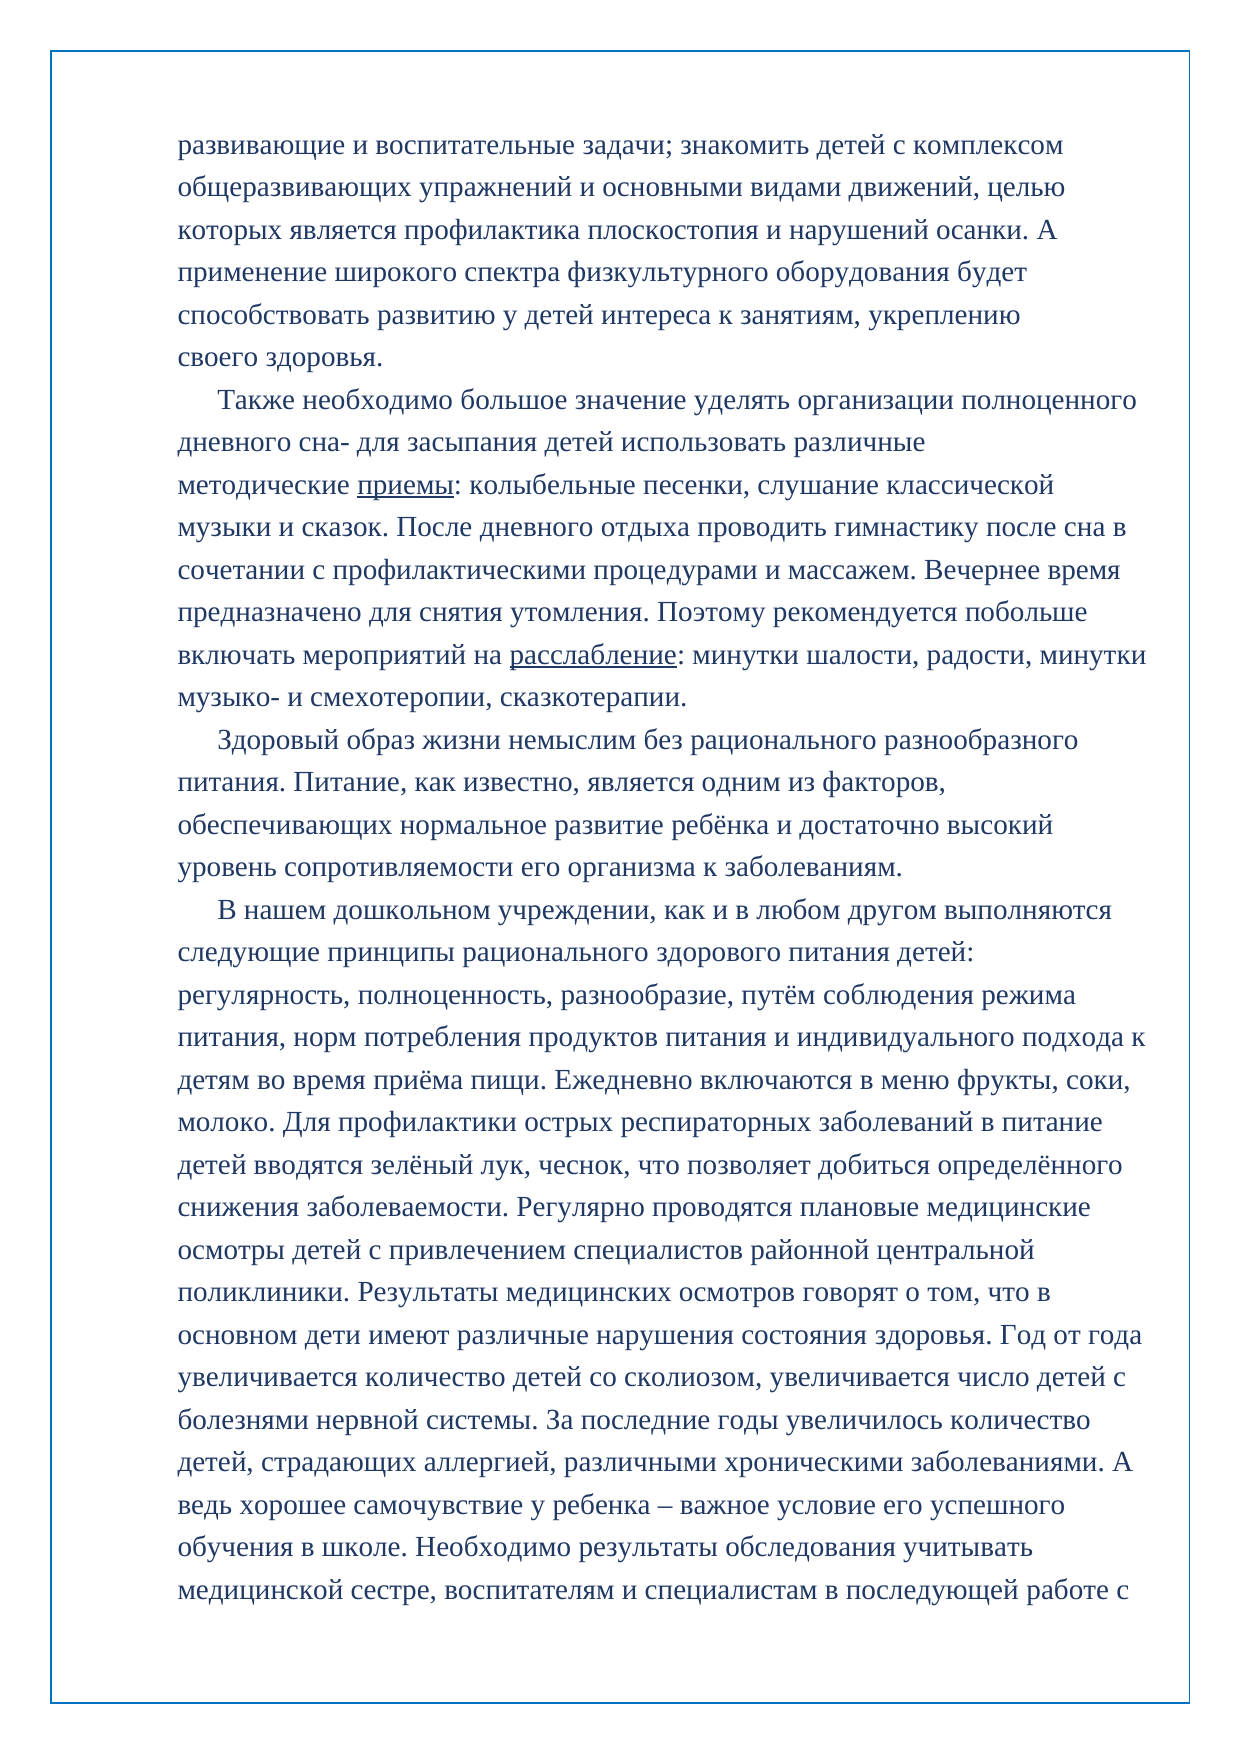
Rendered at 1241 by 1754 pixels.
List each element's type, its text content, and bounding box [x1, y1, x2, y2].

text Также необходимо большое значение уделять организации полноценного дневного сна- для засыпания детей использовать различные методические приемы: колыбельные песенки, слушание классической музыки и сказок. После дневного отдыха проводить гимнастику после сна в сочетании с профилактическими процедурами и массажем. Вечернее время предназначено для снятия утомления. Поэтому рекомендуется побольше включать мероприятий на расслабление: минутки шалости, радости, минутки музыко- и смехотеропии, сказкотерапии. [177, 373, 1152, 713]
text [177, 883, 1152, 1606]
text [177, 118, 1152, 373]
text Здоровый образ жизни немыслим без рационального разнообразного питания. Питание, как известно, является одним из факторов, обеспечивающих нормальное развитие ребёнка и достаточно высокий уровень сопротивляемости его организма к заболеваниям. [177, 713, 1152, 883]
